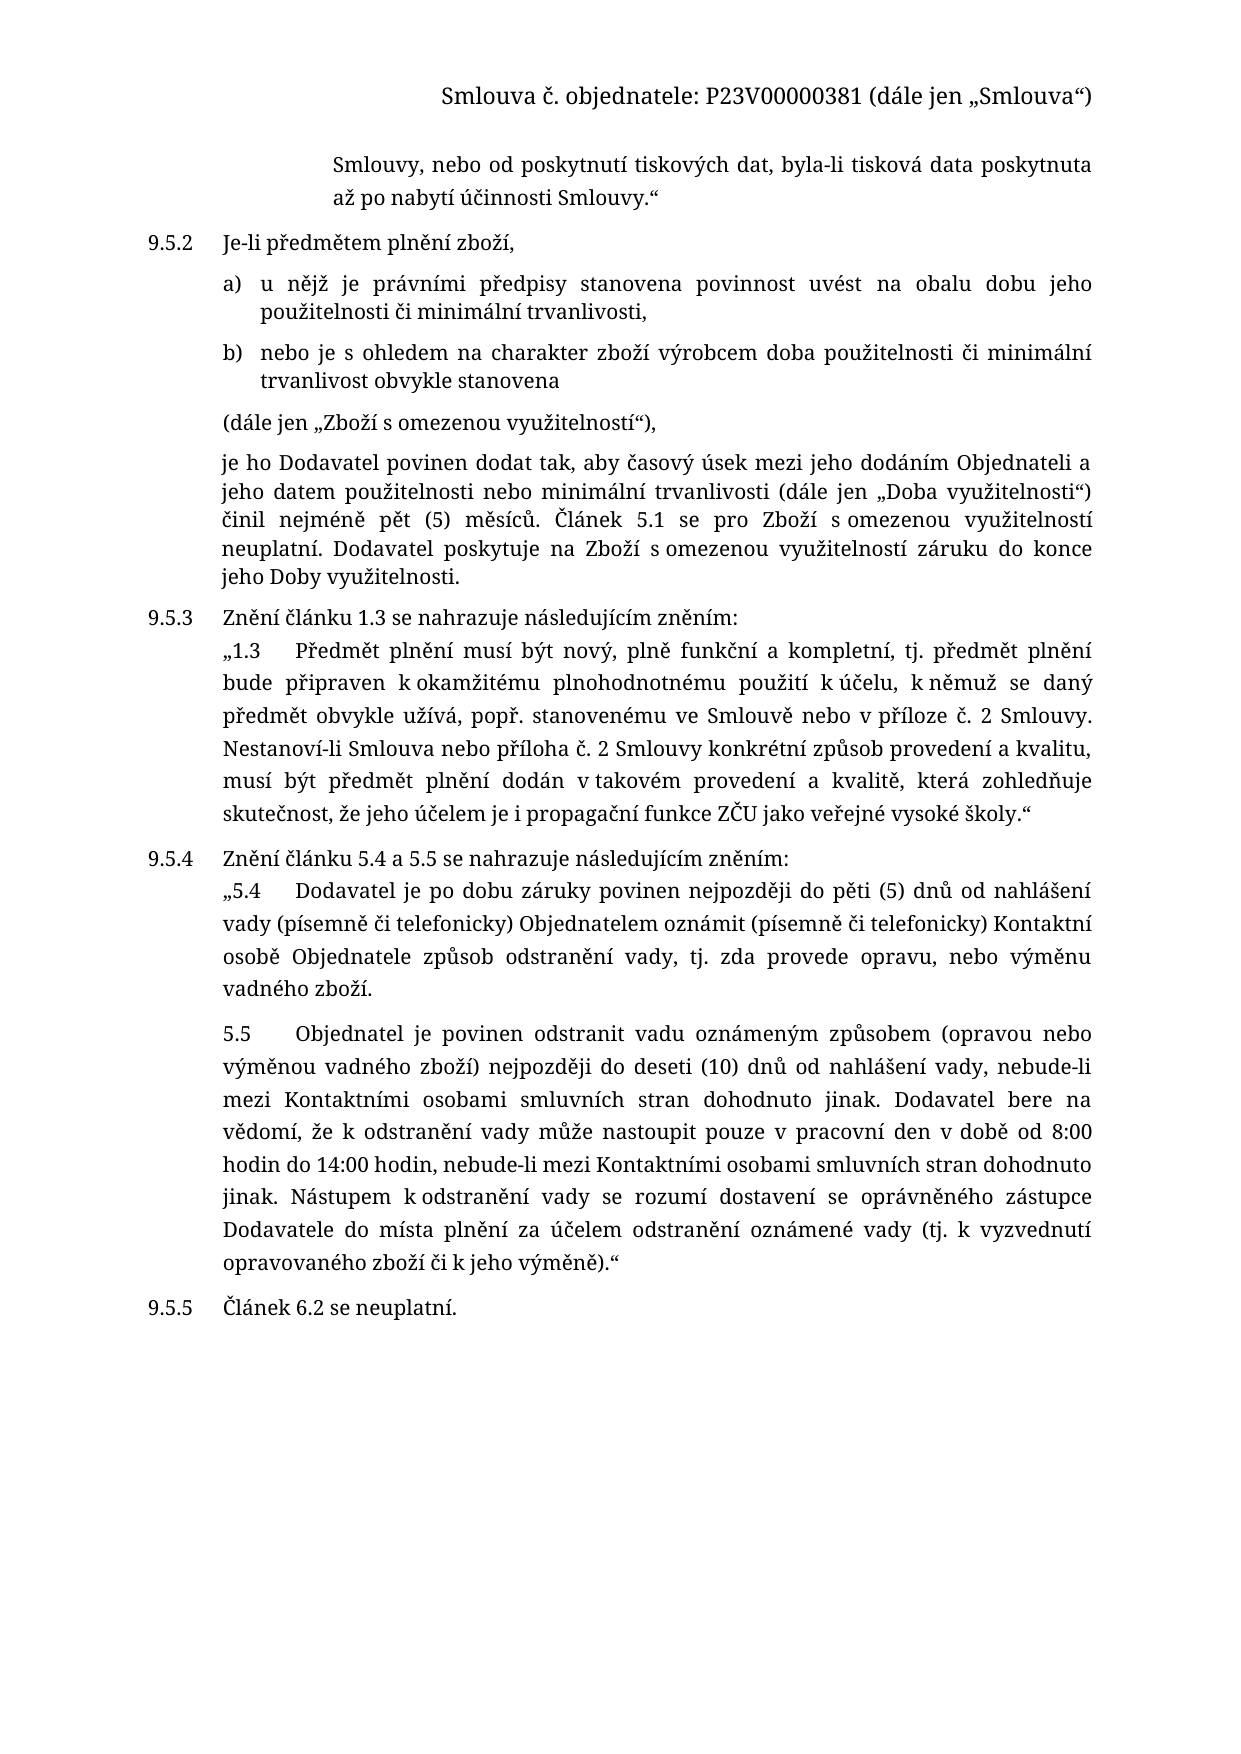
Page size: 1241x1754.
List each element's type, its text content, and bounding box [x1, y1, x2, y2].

text (dále jen „Zboží s omezenou využitelností“), [223, 408, 1093, 436]
list nebo je s ohledem na charakter zboží výrobcem doba použitelnosti či minimální trvanlivost obvykle stanovena [223, 338, 1093, 395]
text je ho Dodavatel povinen dodat tak, aby časový úsek mezi jeho dodáním Objednateli a jeho datem použitelnosti nebo minimální trvanlivosti (dále jen „Doba využitelnosti“) činil nejméně pět (5) měsíců. Článek 5.1 se pro Zboží s omezenou využitelností neuplatní. Dodavatel poskytuje na Zboží s omezenou využitelností záruku do konce jeho Doby využitelnosti. [221, 448, 1093, 591]
list 5.5 Objednatel je povinen odstranit vadu oznámeným způsobem (opravou nebo výměnou vadného zboží) nejpozději do deseti (10) dnů od nahlášení vady, nebude-li mezi Kontaktními osobami smluvních stran dohodnuto jinak. Dodavatel bere na vědomí, že k odstranění vady může nastoupit pouze v pracovní den v době od 8:00 hodin do 14:00 hodin, nebude-li mezi Kontaktními osobami smluvních stran dohodnuto jinak. Nástupem k odstranění vady se rozumí dostavení se oprávněného zástupce Dodavatele do místa plnění za účelem odstranění oznámené vady (tj. k vyzvednutí opravovaného zboží či k jeho výměně).“ [223, 1019, 1093, 1276]
list Znění článku 5.4 a 5.5 se nahrazuje následujícím zněním: [148, 844, 1093, 872]
list u nějž je právními předpisy stanovena povinnost uvést na obalu dobu jeho použitelnosti či minimální trvanlivosti, [223, 269, 1093, 326]
list Článek 6.2 se neuplatní. [148, 1293, 1093, 1321]
list „5.4 Dodavatel je po dobu záruky povinen nejpozději do pěti (5) dnů od nahlášení vady (písemně či telefonicky) Objednatelem oznámit (písemně či telefonicky) Kontaktní osobě Objednatele způsob odstranění vady, tj. zda provede opravu, nebo výměnu vadného zboží. [223, 877, 1093, 1003]
list Je-li předmětem plnění zboží, [148, 228, 1093, 256]
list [295, 150, 1093, 211]
list „1.3 Předmět plnění musí být nový, plně funkční a kompletní, tj. předmět plnění bude připraven k okamžitému plnohodnotnému použití k účelu, k němuž se daný předmět obvykle užívá, popř. stanovenému ve Smlouvě nebo v příloze č. 2 Smlouvy. Nestanoví-li Smlouva nebo příloha č. 2 Smlouvy konkrétní způsob provedení a kvalitu, musí být předmět plnění dodán v takovém provedení a kvalitě, která zohledňuje skutečnost, že jeho účelem je i propagační funkce ZČU jako veřejné vysoké školy.“ [223, 636, 1093, 827]
list Znění článku 1.3 se nahrazuje následujícím zněním: [148, 603, 1093, 632]
